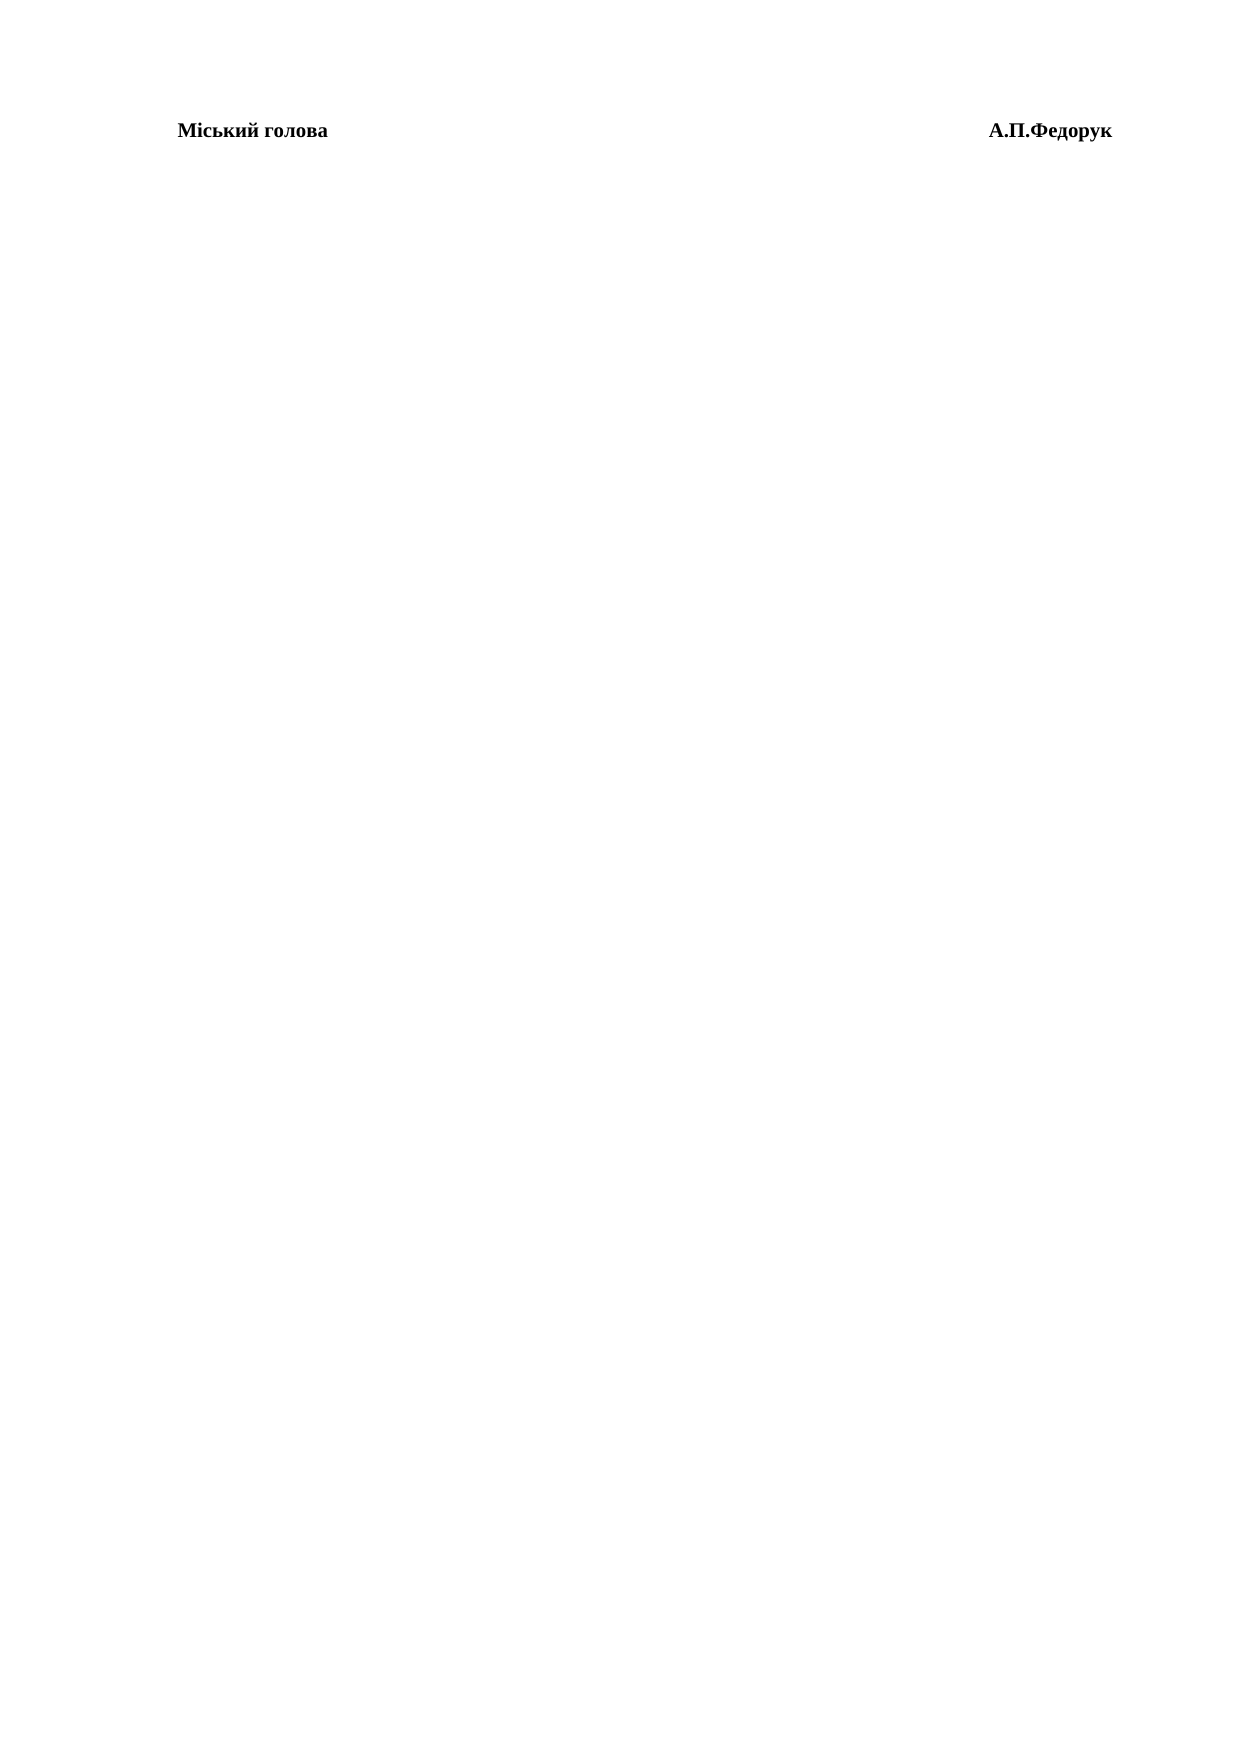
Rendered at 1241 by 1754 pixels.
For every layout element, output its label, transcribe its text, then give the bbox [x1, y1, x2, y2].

text Міський голова А.П.Федорук [177, 118, 1152, 142]
